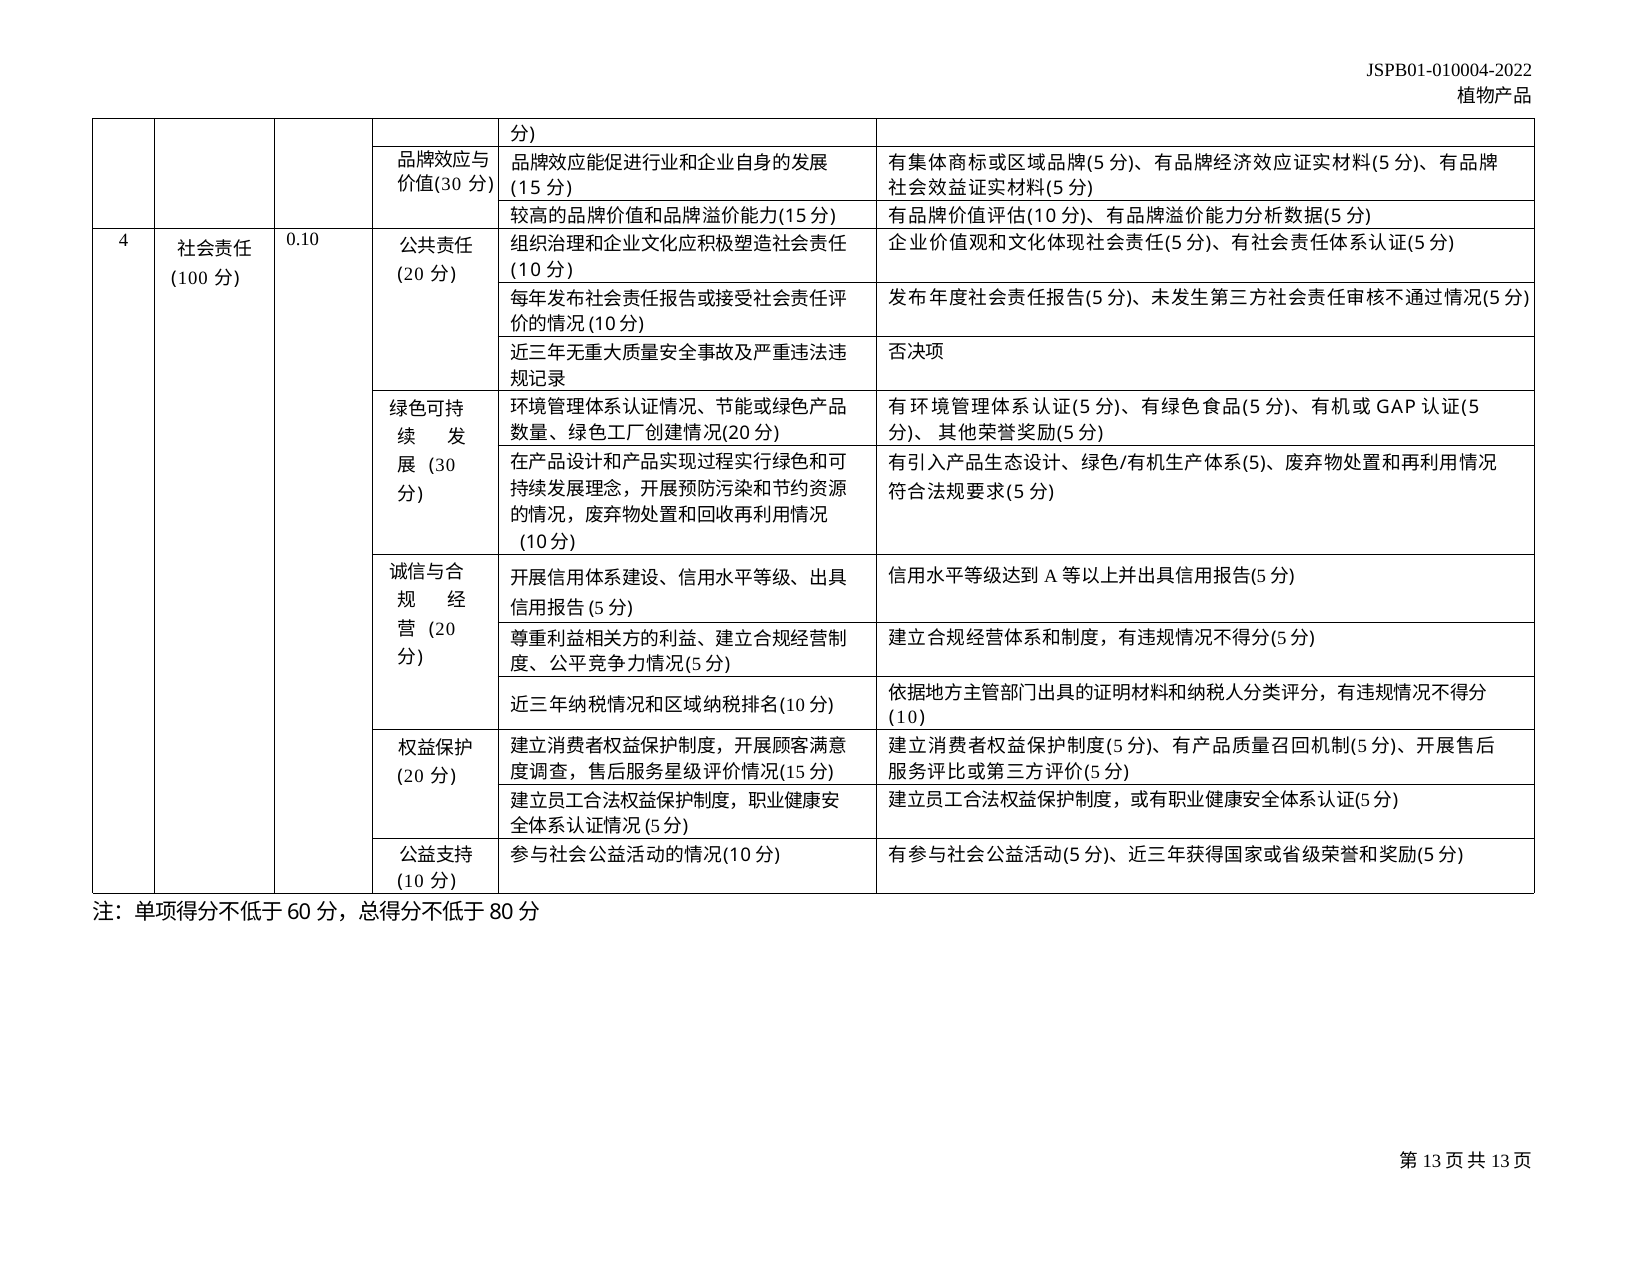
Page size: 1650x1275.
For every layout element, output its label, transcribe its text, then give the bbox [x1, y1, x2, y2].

table_header [373, 119, 498, 146]
table_cell 发布年度社会责任报告(5分)、未发生第三方社会责任审核不通过情况(5分) [877, 283, 1534, 336]
table_header 分) [499, 119, 876, 146]
table_cell 4 [93, 229, 154, 893]
table_cell 绿色可持续 发展 (30 分) [373, 391, 498, 554]
table_cell 在产品设计和产品实现过程实行绿色和可持续发展理念，开展预防污染和节约资源 的情况，废弃物处置和回收再利用情况 (10分) [499, 446, 876, 554]
table_cell 信用水平等级达到 A 等以上并出具信用报告(5分) [877, 555, 1534, 622]
table_cell 有引入产品生态设计、绿色/有机生产体系(5)、废弃物处置和再利用情况符合法规要求(5分) [877, 446, 1534, 554]
table_cell 公益支持 (10 分) [373, 839, 498, 893]
table_cell 建立合规经营体系和制度，有违规情况不得分(5分) [877, 623, 1534, 676]
table_cell 企业价值观和文化体现社会责任(5分)、有社会责任体系认证(5分) [877, 229, 1534, 282]
table_cell 公共责任 (20 分) [373, 229, 498, 390]
table_cell 环境管理体系认证情况、节能或绿色产品 数量、绿色工厂创建情况(20分) [499, 391, 876, 445]
table_cell 每年发布社会责任报告或接受社会责任评 价的情况 (10分) [499, 283, 876, 336]
table_cell 建立消费者权益保护制度(5分)、有产品质量召回机制(5分)、开展售后服务评比或第三方评价(5分) [877, 730, 1534, 783]
table_cell 较高的品牌价值和品牌溢价能力(15分) [499, 201, 876, 227]
table_cell 建立消费者权益保护制度，开展顾客满意 度调查，售后服务星级评价情况(15分) [499, 730, 876, 783]
table_cell 有品牌价值评估(10分)、有品牌溢价能力分析数据(5分) [877, 201, 1534, 227]
table_header [93, 119, 154, 227]
table_cell 0.10 [275, 229, 372, 893]
table_cell 近三年无重大质量安全事故及严重违法违 规记录 [499, 337, 876, 390]
table_cell 依据地方主管部门出具的证明材料和纳税人分类评分，有违规情况不得分 (10) [877, 677, 1534, 729]
table_cell 尊重利益相关方的利益、建立合规经营制 度、公平竞争力情况(5分) [499, 623, 876, 676]
table_header [275, 119, 372, 227]
table_cell 有集体商标或区域品牌(5分)、有品牌经济效应证实材料(5分)、有品牌社会效益证实材料(5分) [877, 147, 1534, 200]
table_cell 品牌效应能促进行业和企业自身的发展 (15分) [499, 147, 876, 200]
table_cell 组织治理和企业文化应积极塑造社会责任 (10分) [499, 229, 876, 282]
table_cell 开展信用体系建设、信用水平等级、出具 信用报告 (5 分) [499, 555, 876, 622]
table_cell 建立员工合法权益保护制度，职业健康安 全体系认证情况 (5分) [499, 785, 876, 838]
table_cell 诚信与合规 经营 (20 分) [373, 555, 498, 729]
table_cell 有环境管理体系认证(5分)、有绿色食品(5分)、有机或GAP认证(5分)、 其他荣誉奖励(5分) [877, 391, 1534, 445]
table_cell 品牌效应与 价值(30 分) [373, 147, 498, 227]
table_cell 建立员工合法权益保护制度，或有职业健康安全体系认证(5分) [877, 785, 1534, 838]
table_cell 参与社会公益活动的情况(10分) [499, 839, 876, 893]
table_header [155, 119, 274, 227]
table_header [877, 119, 1534, 146]
table_cell 权益保护 (20 分) [373, 730, 498, 838]
text 注：单项得分不低于 60 分，总得分不低于 80 分 [92, 896, 1532, 926]
table_cell 社会责任 (100 分) [155, 229, 274, 893]
table_cell 否决项 [877, 337, 1534, 390]
table_cell 近三年纳税情况和区域纳税排名(10分) [499, 677, 876, 729]
table_cell 有参与社会公益活动(5分)、近三年获得国家或省级荣誉和奖励(5分) [877, 839, 1534, 893]
